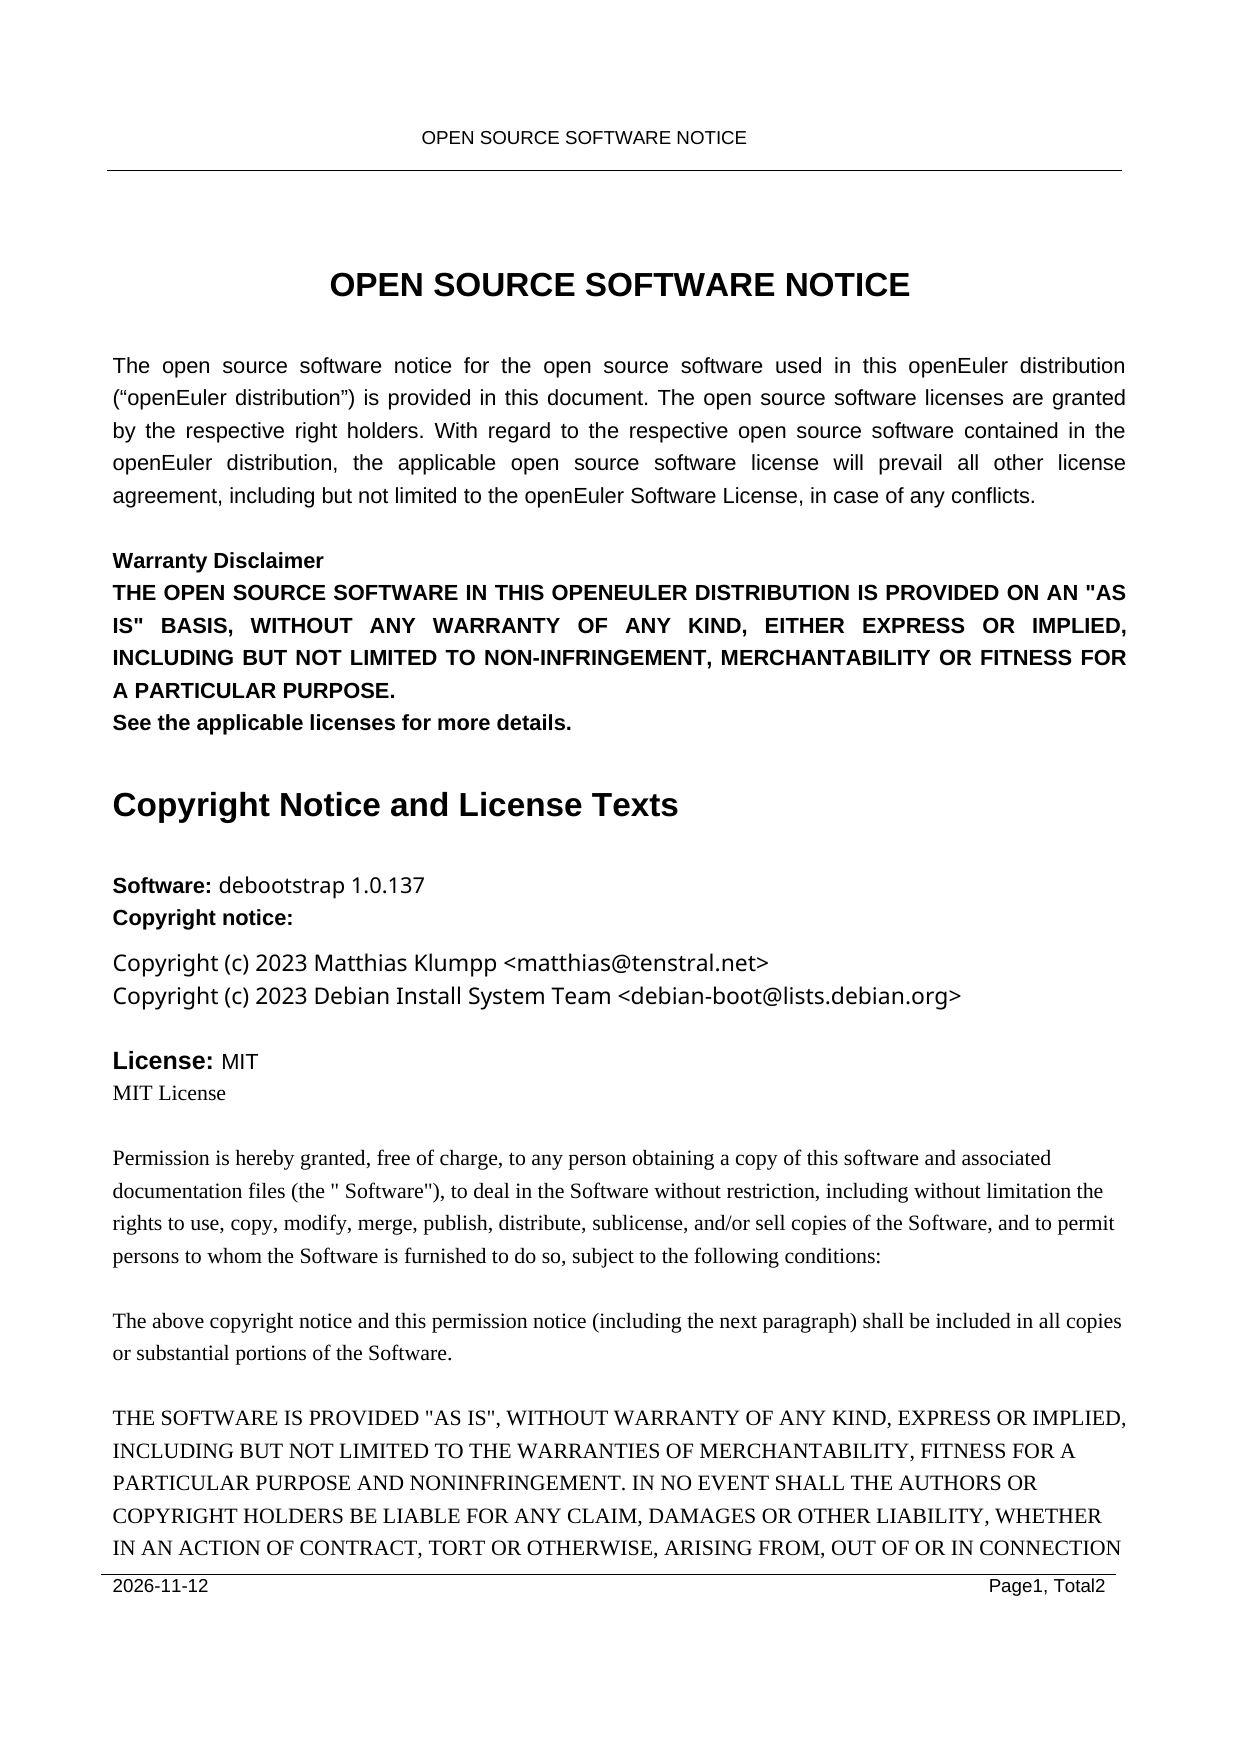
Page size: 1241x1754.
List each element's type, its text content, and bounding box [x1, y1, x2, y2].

text Copyright notice: [112, 901, 1128, 934]
text The open source software notice for the open source software used in this openEuler distribution (“openEuler distribution”) is provided in this document. The open source software licenses are granted by the respective right holders. With regard to the respective open source software contained in the openEuler distribution, the applicable open source software license will prevail all other license agreement, including but not limited to the openEuler Software License, in case of any conflicts. [112, 349, 1128, 511]
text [112, 1077, 1128, 1564]
text THE OPEN SOURCE SOFTWARE IN THIS OPENEULER DISTRIBUTION IS PROVIDED ON AN "AS IS" BASIS, WITHOUT ANY WARRANTY OF ANY KIND, EITHER EXPRESS OR IMPLIED, INCLUDING BUT NOT LIMITED TO NON-INFRINGEMENT, MERCHANTABILITY OR FITNESS FOR A PARTICULAR PURPOSE. See the applicable licenses for more details. [112, 576, 1128, 739]
text Warranty Disclaimer [112, 544, 1128, 576]
text Copyright (c) 2023 Matthias Klumpp <matthias@tenstral.net> Copyright (c) 2023 Debian Install System Team <debian-boot@lists.debian.org> [112, 947, 1128, 1044]
text Copyright Notice and License Texts [112, 771, 1128, 836]
text OPEN SOURCE SOFTWARE NOTICE [112, 251, 1128, 316]
title Software: debootstrap 1.0.137 [112, 869, 1128, 901]
text License: MIT [112, 1044, 1128, 1077]
